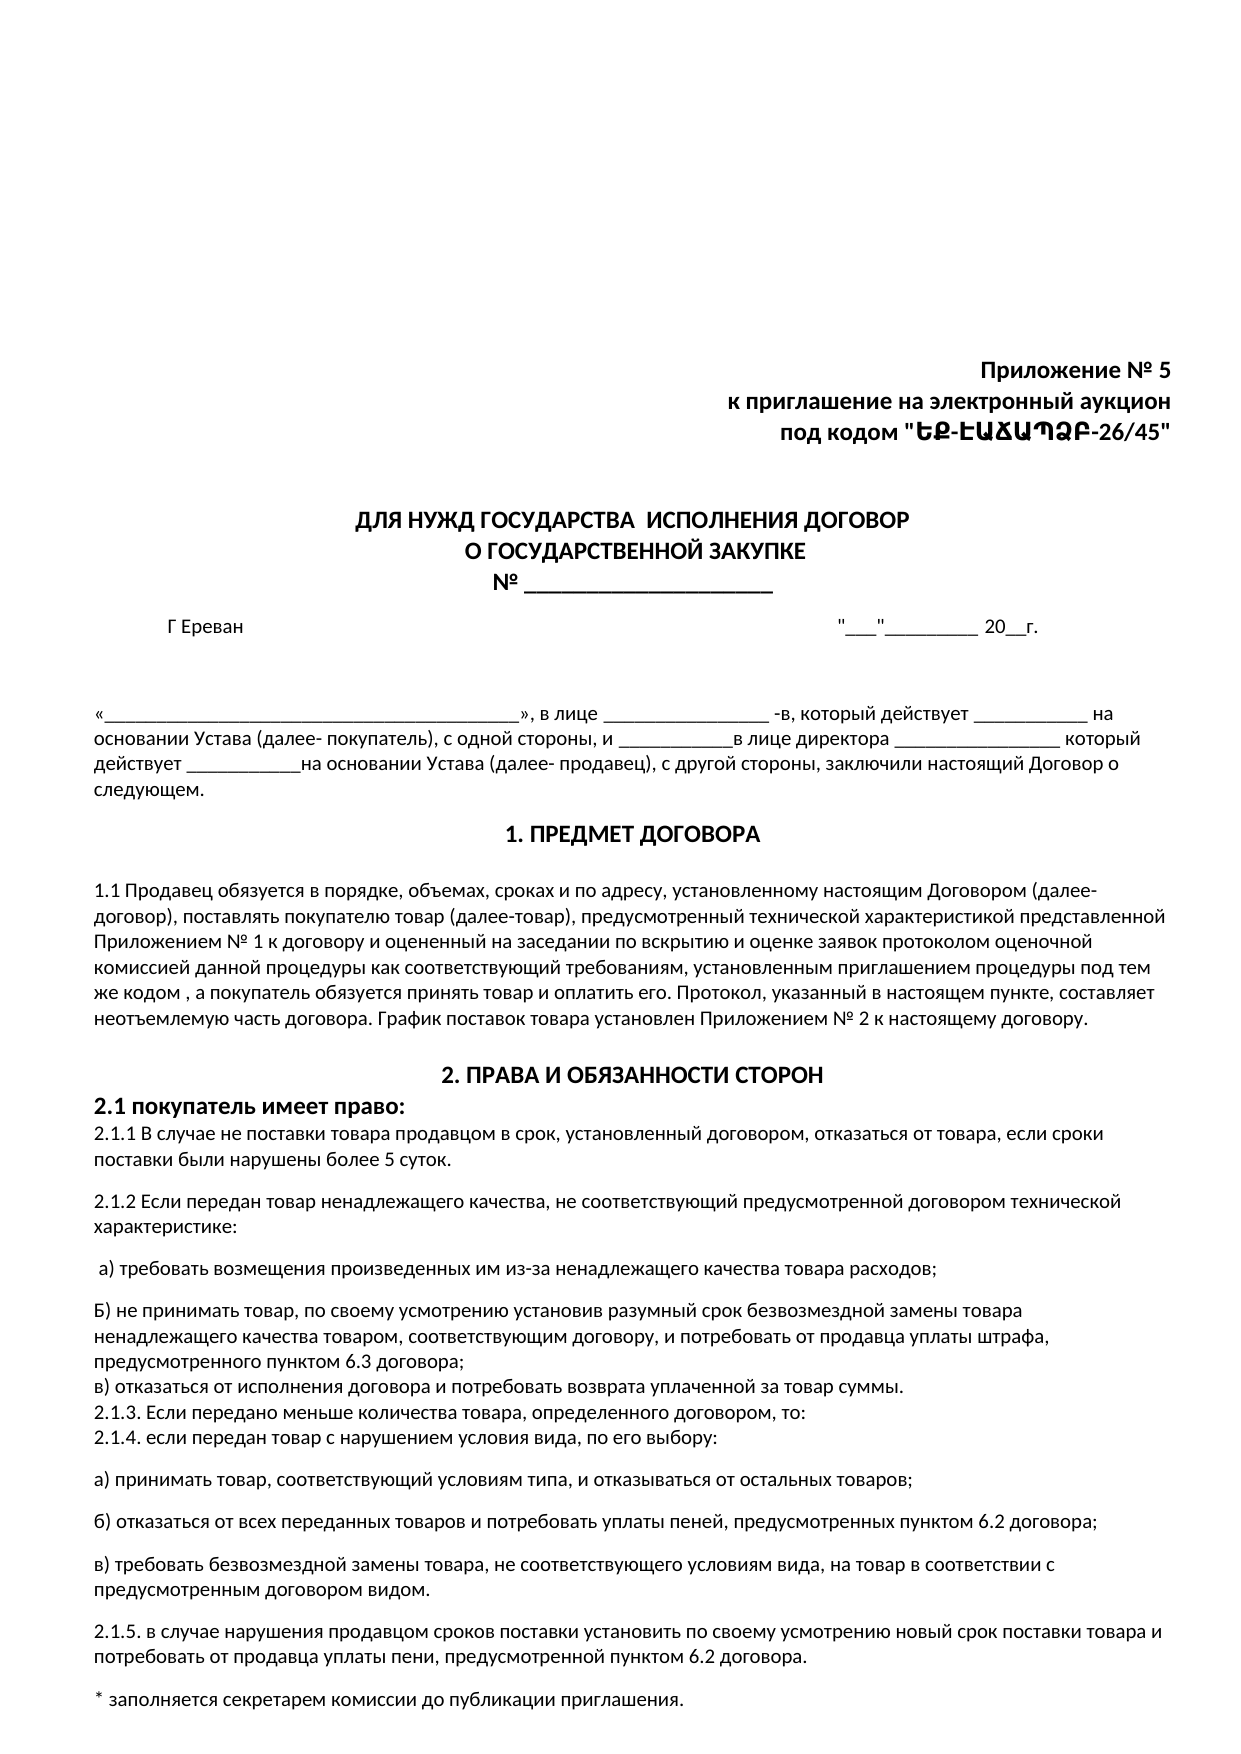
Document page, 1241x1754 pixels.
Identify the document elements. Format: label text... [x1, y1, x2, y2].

text 1. ПРЕДМЕТ ДОГОВОРА [94, 818, 1171, 848]
text к приглашение на электронный аукцион [94, 385, 1171, 416]
list 2. ПРАВА И ОБЯЗАННОСТИ СТОРОН [94, 1059, 1171, 1090]
text Приложение № 5 [94, 354, 1171, 385]
text в) отказаться от исполнения договора и потребовать возврата уплаченной за товар суммы. [94, 1374, 1171, 1399]
list б) отказаться от всех переданных товаров и потребовать уплаты пеней, предусмотренных пунктом 6.2 договора; [94, 1509, 1171, 1534]
text 2.1.3. Если передано меньше количества товара, определенного договором, то: [94, 1399, 1171, 1424]
text 2.1 покупатель имеет право: [94, 1090, 1171, 1120]
list в) требовать безвозмездной замены товара, не соответствующего условиям вида, на товар в соответствии с предусмотренным договором видом. [94, 1551, 1171, 1602]
list а) принимать товар, соответствующий условиям типа, и отказываться от остальных товаров; [94, 1467, 1171, 1492]
list Б) не принимать товар, по своему усмотрению установив разумный срок безвозмездной замены товара ненадлежащего качества товаром, соответствующим договору, и потребовать от продавца уплаты штрафа, предусмотренного пунктом 6.3 договора; [94, 1297, 1171, 1374]
text «________________________________________», в лице ________________ -в, который действует ___________ на основании Устава (далее- покупатель), с одной стороны, и ___________в лице директора ________________ который действует ___________на основании Устава (далее- продавец), с другой стороны, заключили настоящий Договор о следующем. [94, 700, 1171, 801]
table_header Г Ереван [83, 613, 566, 655]
text * заполняется секретарем комиссии до публикации приглашения. [94, 1686, 1171, 1711]
text под кодом "ԵՔ-ԷԱՃԱՊՁԲ-26/45" [94, 416, 1171, 446]
list 2.1.5. в случае нарушения продавцом сроков поставки установить по своему усмотрению новый срок поставки товара и потребовать от продавца уплаты пени, предусмотренной пунктом 6.2 договора. [94, 1618, 1171, 1669]
text О ГОСУДАРСТВЕННОЙ ЗАКУПКЕ [94, 535, 1171, 566]
table_header "___"_________ 20__г. [566, 613, 1050, 655]
list 2.1.4. если передан товар с нарушением условия вида, по его выбору: [94, 1424, 1171, 1450]
text № ____________________ [94, 566, 1171, 596]
text 1.1 Продавец обязуется в порядке, объемах, сроках и по адресу, установленному настоящим Договором (далее-договор), поставлять покупателю товар (далее-товар), предусмотренный технической характеристикой представленной Приложением № 1 к договору и оцененный на заседании по вскрытию и оценке заявок протоколом оценочной комиссией данной процедуры как соответствующий требованиям, установленным приглашением процедуры под тем же кодом , а покупатель обязуется принять товар и оплатить его. Протокол, указанный в настоящем пункте, составляет неотъемлемую часть договора. График поставок товара установлен Приложением № 2 к настоящему договору. [94, 878, 1171, 1030]
list 2.1.2 Если передан товар ненадлежащего качества, не соответствующий предусмотренной договором технической характеристике: [94, 1188, 1171, 1239]
list а) требовать возмещения произведенных им из-за ненадлежащего качества товара расходов; [94, 1255, 1171, 1281]
list 2.1.1 В случае не поставки товара продавцом в срок, установленный договором, отказаться от товара, если сроки поставки были нарушены более 5 суток. [94, 1120, 1171, 1171]
text ДЛЯ НУЖД ГОСУДАРСТВА ИСПОЛНЕНИЯ ДОГОВОР [94, 505, 1171, 535]
